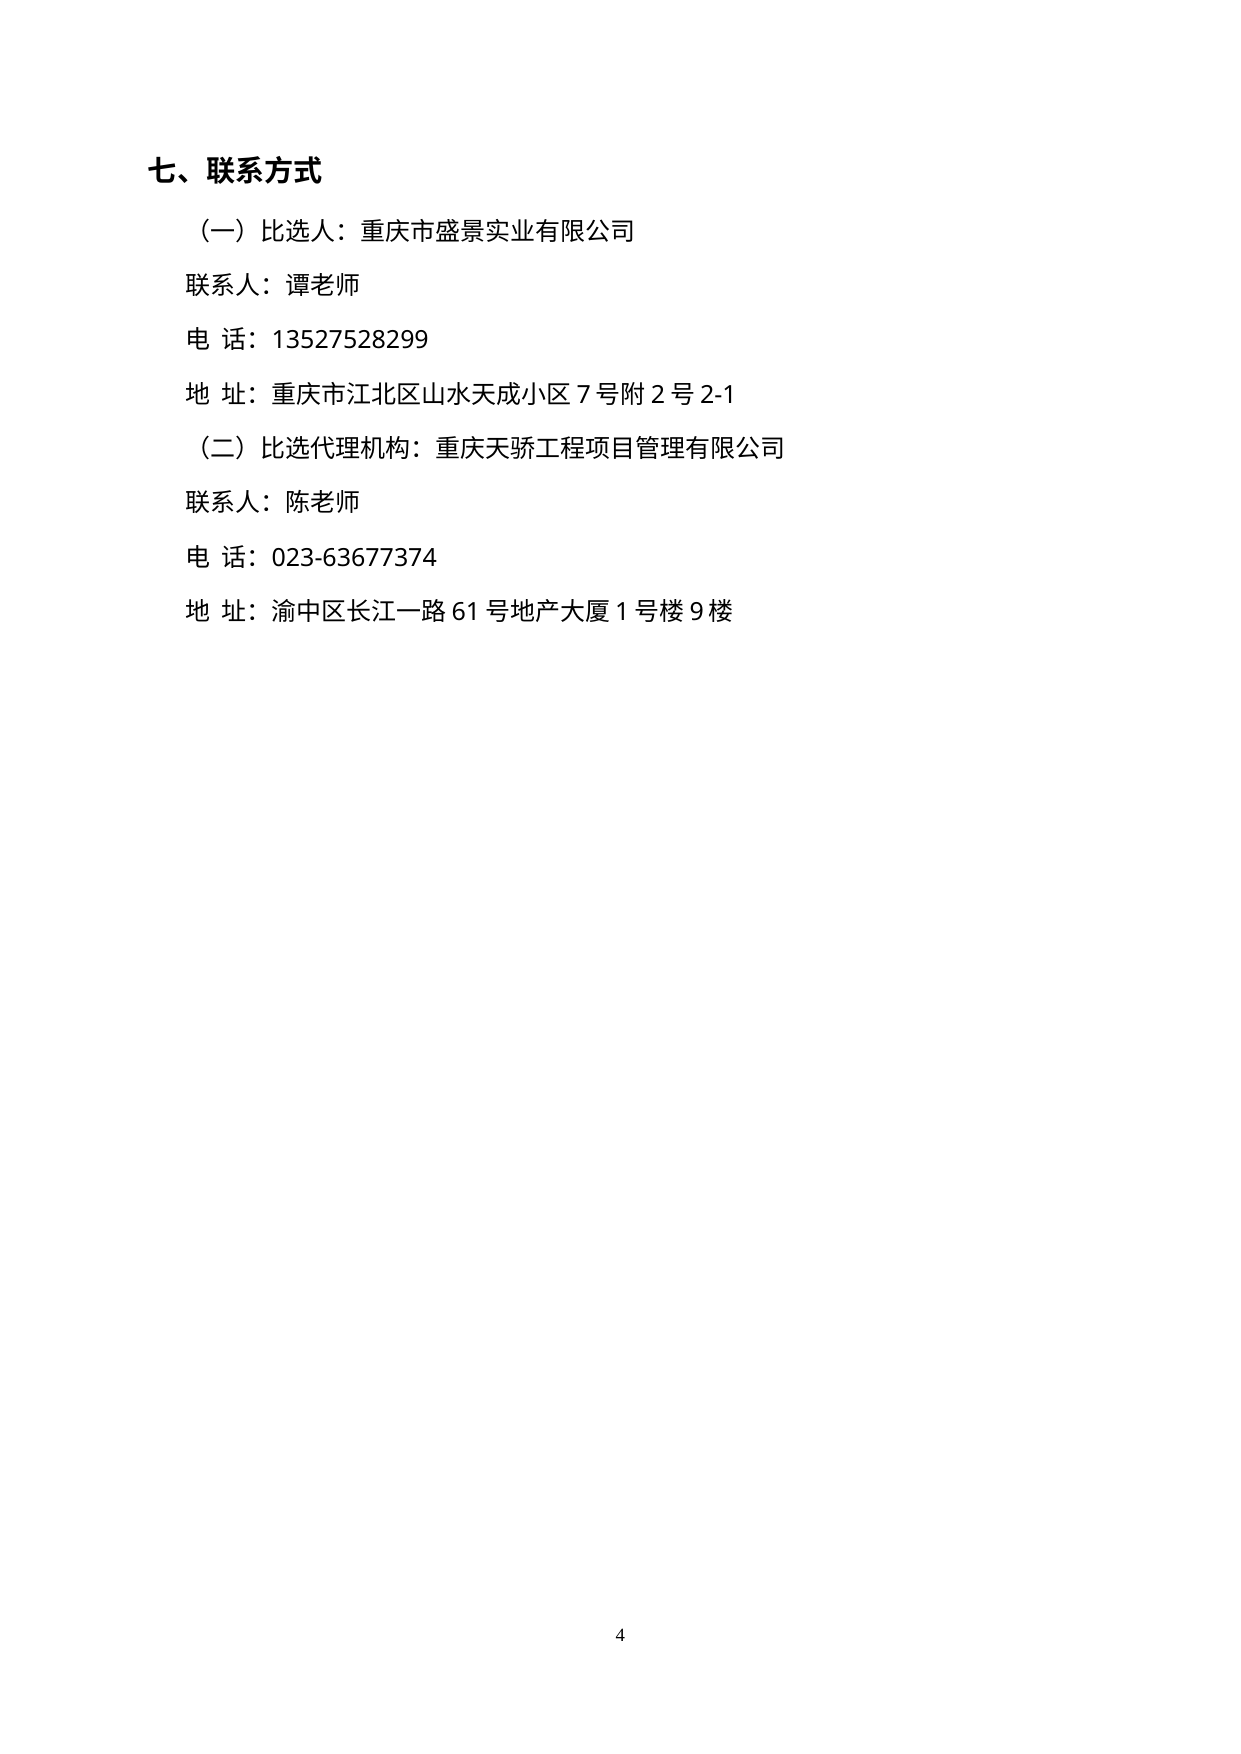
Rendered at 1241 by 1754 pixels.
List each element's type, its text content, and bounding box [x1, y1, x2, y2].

text 电 话：023-63677374 [148, 537, 1093, 573]
subtitle 七、联系方式 [148, 148, 1093, 190]
text （一）比选人：重庆市盛景实业有限公司 [148, 211, 1093, 247]
text 联系人：谭老师 [148, 265, 1093, 302]
text 地 址：重庆市江北区山水天成小区7号附2号2-1 [148, 374, 1093, 410]
text 联系人：陈老师 [148, 483, 1093, 519]
text 电 话：13527528299 [148, 320, 1093, 356]
text 地 址：渝中区长江一路61号地产大厦1号楼9楼 [148, 592, 1093, 628]
text （二）比选代理机构：重庆天骄工程项目管理有限公司 [148, 428, 1093, 465]
